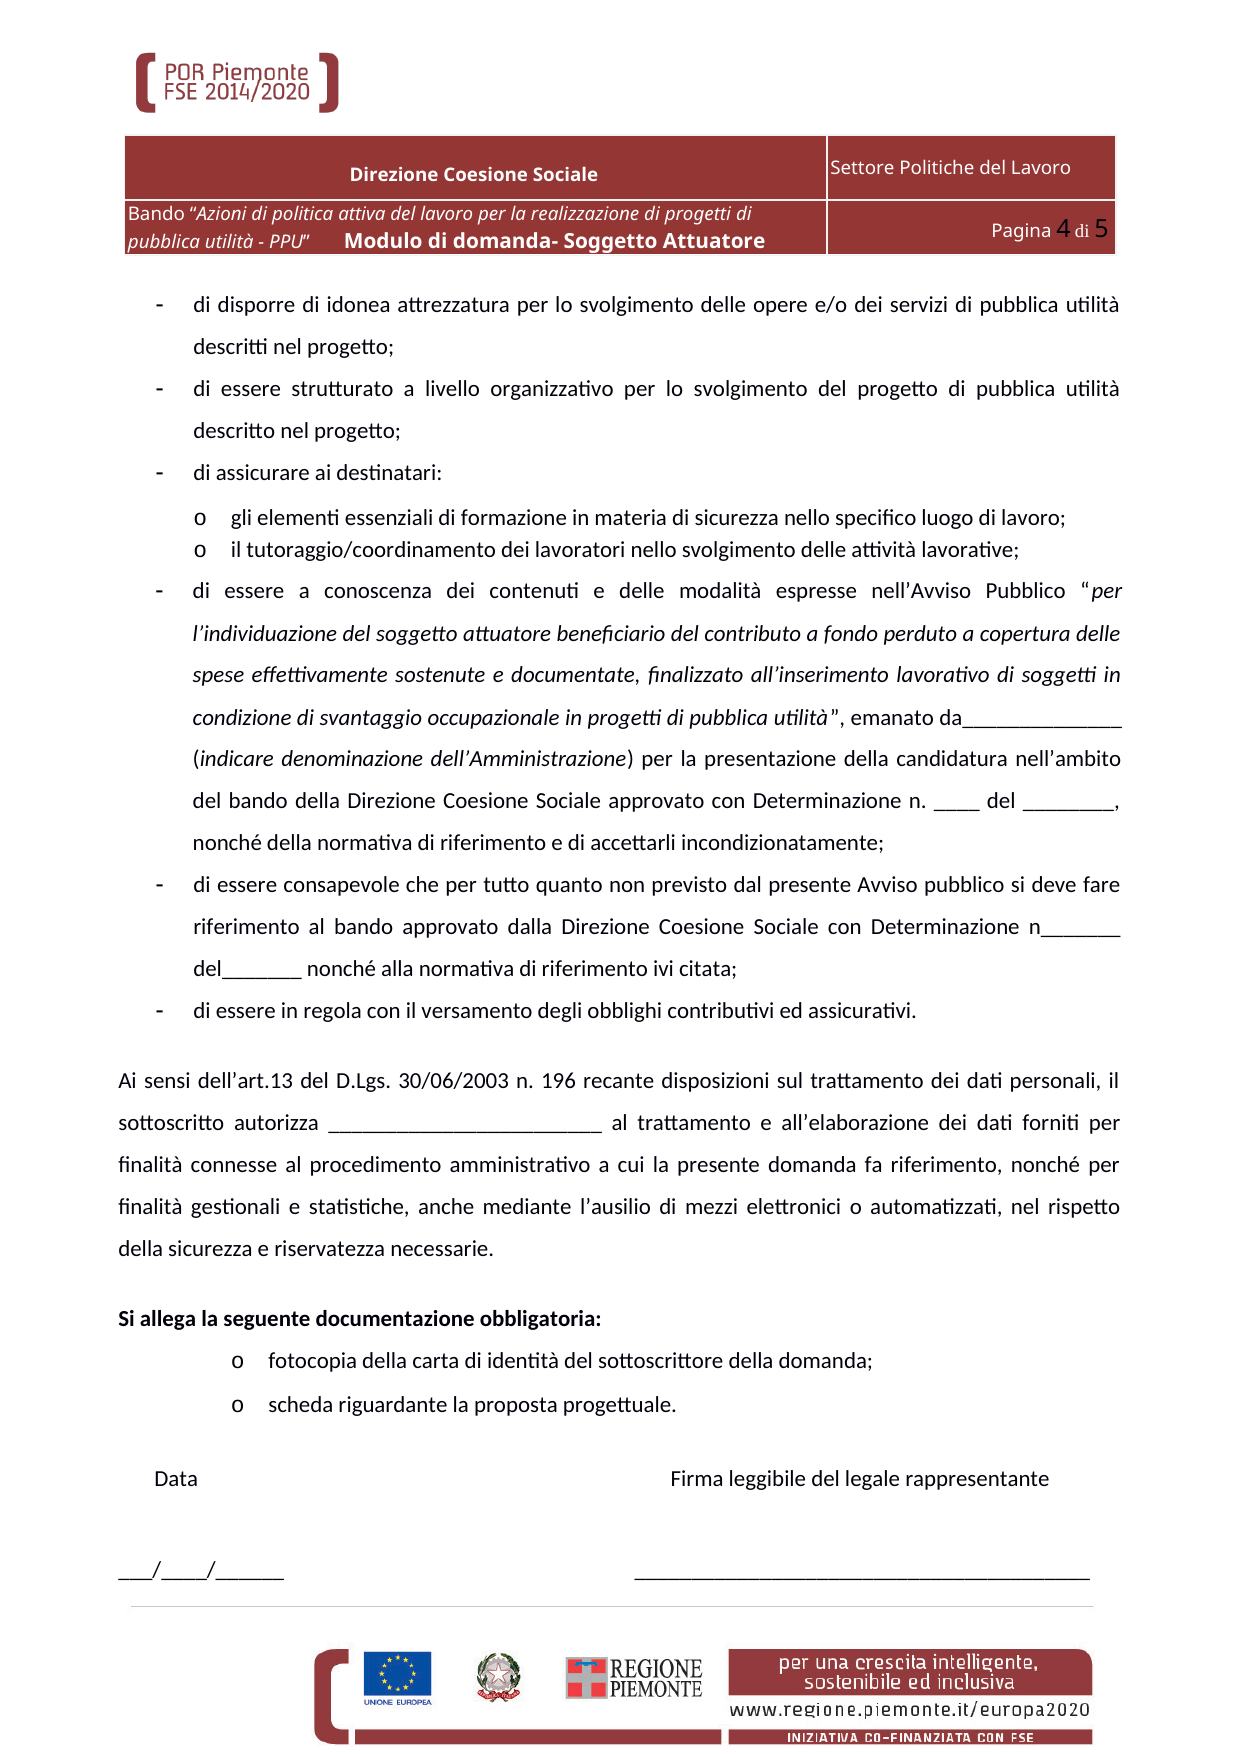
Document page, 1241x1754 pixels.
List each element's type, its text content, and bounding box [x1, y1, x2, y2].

text Si allega la seguente documentazione obbligatoria: [118, 1304, 1122, 1332]
picture [118, 1590, 1123, 1754]
list di disporre di idonea attrezzatura per lo svolgimento delle opere e/o dei servizi di pubblica utilità descritti nel progetto; [156, 290, 1122, 360]
text Data Firma leggibile del legale rappresentante [118, 1462, 1122, 1493]
list di essere in regola con il versamento degli obblighi contributivi ed assicurativi. [156, 996, 1122, 1024]
list di essere a conoscenza dei contenuti e delle modalità espresse nell’Avviso Pubblico “per l’individuazione del soggetto attuatore beneficiario del contributo a fondo perduto a copertura delle spese effettivamente sostenute e documentate, finalizzato all’inserimento lavorativo di soggetti in condizione di svantaggio occupazionale in progetti di pubblica utilità”, emanato da______________ (indicare denominazione dell’Amministrazione) per la presentazione della candidatura nell’ambito del bando della Direzione Coesione Sociale approvato con Determinazione n. ____ del ________, nonché della normativa di riferimento e di accettarli incondizionatamente; [155, 577, 1122, 857]
list di assicurare ai destinatari: [156, 458, 1122, 486]
list il tutoraggio/coordinamento dei lavoratori nello svolgimento delle attività lavorative; [193, 535, 1122, 564]
text Ai sensi dell’art.13 del D.Lgs. 30/06/2003 n. 196 recante disposizioni sul trattamento dei dati personali, il sottoscritto autorizza ________________________ al trattamento e all’elaborazione dei dati forniti per finalità connesse al procedimento amministrativo a cui la presente domanda fa riferimento, nonché per finalità gestionali e statistiche, anche mediante l’ausilio di mezzi elettronici o automatizzati, nel rispetto della sicurezza e riservatezza necessarie. [118, 1066, 1122, 1262]
list fotocopia della carta di identità del sottoscrittore della domanda; [231, 1346, 1122, 1376]
list gli elementi essenziali di formazione in materia di sicurezza nello specifico luogo di lavoro; [193, 503, 1122, 532]
list di essere strutturato a livello organizzativo per lo svolgimento del progetto di pubblica utilità descritto nel progetto; [156, 374, 1122, 444]
list scheda riguardante la proposta progettuale. [231, 1390, 1122, 1419]
text ___/____/______ ________________________________________ [118, 1556, 1122, 1584]
list di essere consapevole che per tutto quanto non previsto dal presente Avviso pubblico si deve fare riferimento al bando approvato dalla Direzione Coesione Sociale con Determinazione n_______ del_______ nonché alla normativa di riferimento ivi citata; [156, 871, 1122, 982]
